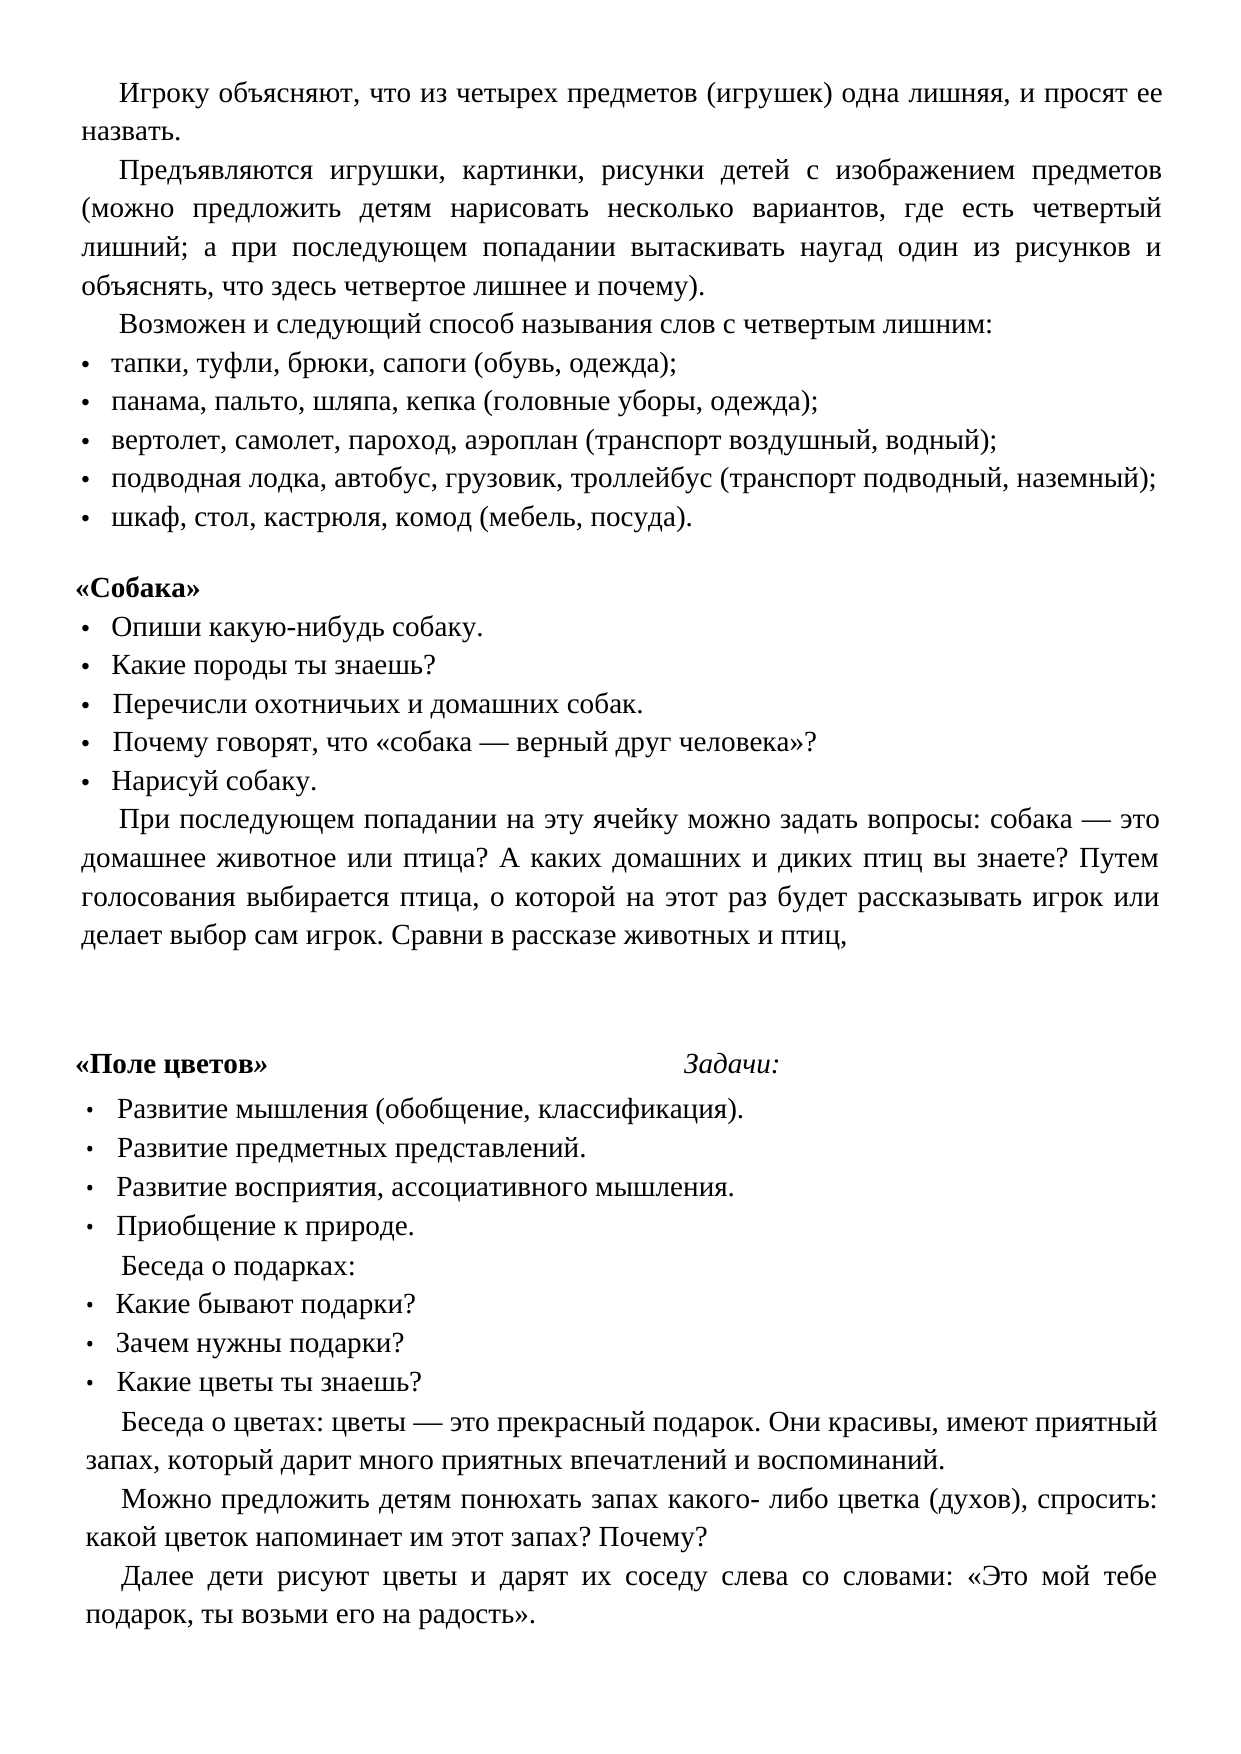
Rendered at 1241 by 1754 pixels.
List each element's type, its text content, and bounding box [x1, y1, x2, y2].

list Развитие восприятия, ассоциативного мышления. [85, 1169, 1165, 1203]
list вертолет, самолет, пароход, аэроплан (транспорт воздушный, водный); [81, 422, 1163, 455]
list Развитие предметных представлений. [85, 1130, 1165, 1164]
text Беседа о цветах: цветы — это прекрасный подарок. Они красивы, имеют приятный запах, который дарит много приятных впечатлений и воспоминаний. [85, 1404, 1159, 1476]
list Развитие мышления (обобщение, классификация). [85, 1091, 1165, 1125]
list Какие породы ты знаешь? [81, 647, 1165, 681]
list панама, пальто, шляпа, кепка (головные уборы, одежда); [81, 383, 1163, 417]
list шкаф, стол, кастрюля, комод (мебель, посуда). [81, 499, 1165, 532]
text Игроку объясняют, что из четырех предметов (игрушек) одна лишняя, и просят ее назвать. [81, 75, 1163, 147]
list Какие бывают подарки? [85, 1286, 1165, 1320]
list Опиши какую-нибудь собаку. [81, 609, 1165, 642]
list Нарисуй собаку. [81, 763, 1165, 797]
list подводная лодка, автобус, грузовик, троллейбус (транспорт подводный, наземный); [81, 460, 1163, 494]
list Приобщение к природе. [85, 1208, 1165, 1243]
text При последующем попадании на эту ячейку можно задать вопросы: собака — это домашнее животное или птица? А каких домашних и диких птиц вы знаете? Путем голосования выбирается птица, о которой на этот раз будет рассказывать игрок или делает выбор сам игрок. Сравни в рассказе животных и птиц, [81, 802, 1161, 951]
text «Собака» [75, 570, 1165, 604]
list Какие цветы ты знаешь? [85, 1364, 1165, 1399]
text Предъявляются игрушки, картинки, рисунки детей с изображением предметов (можно предложить детям нарисовать несколько вариантов, где есть четвертый лишний; а при последующем попадании вытаскивать наугад один из рисунков и объяснять, что здесь четвертое лишнее и почему). [81, 152, 1163, 301]
list Зачем нужны подарки? [85, 1325, 1165, 1359]
text Беседа о подарках: [85, 1248, 1165, 1281]
list Перечисли охотничьих и домашних собак. [81, 686, 1165, 719]
text «Поле цветов» Задачи: [75, 1046, 1165, 1080]
list тапки, туфли, брюки, сапоги (обувь, одежда); [81, 345, 1165, 378]
list Почему говорят, что «собака — верный друг человека»? [81, 724, 1161, 758]
text Возможен и следующий способ называния слов с четвертым лишним: [81, 306, 1163, 340]
text Далее дети рисуют цветы и дарят их соседу слева со словами: «Это мой тебе подарок, ты возьми его на радость». [85, 1558, 1159, 1630]
text Можно предложить детям понюхать запах какого- либо цветка (духов), спросить: какой цветок напоминает им этот запах? Почему? [85, 1481, 1159, 1553]
